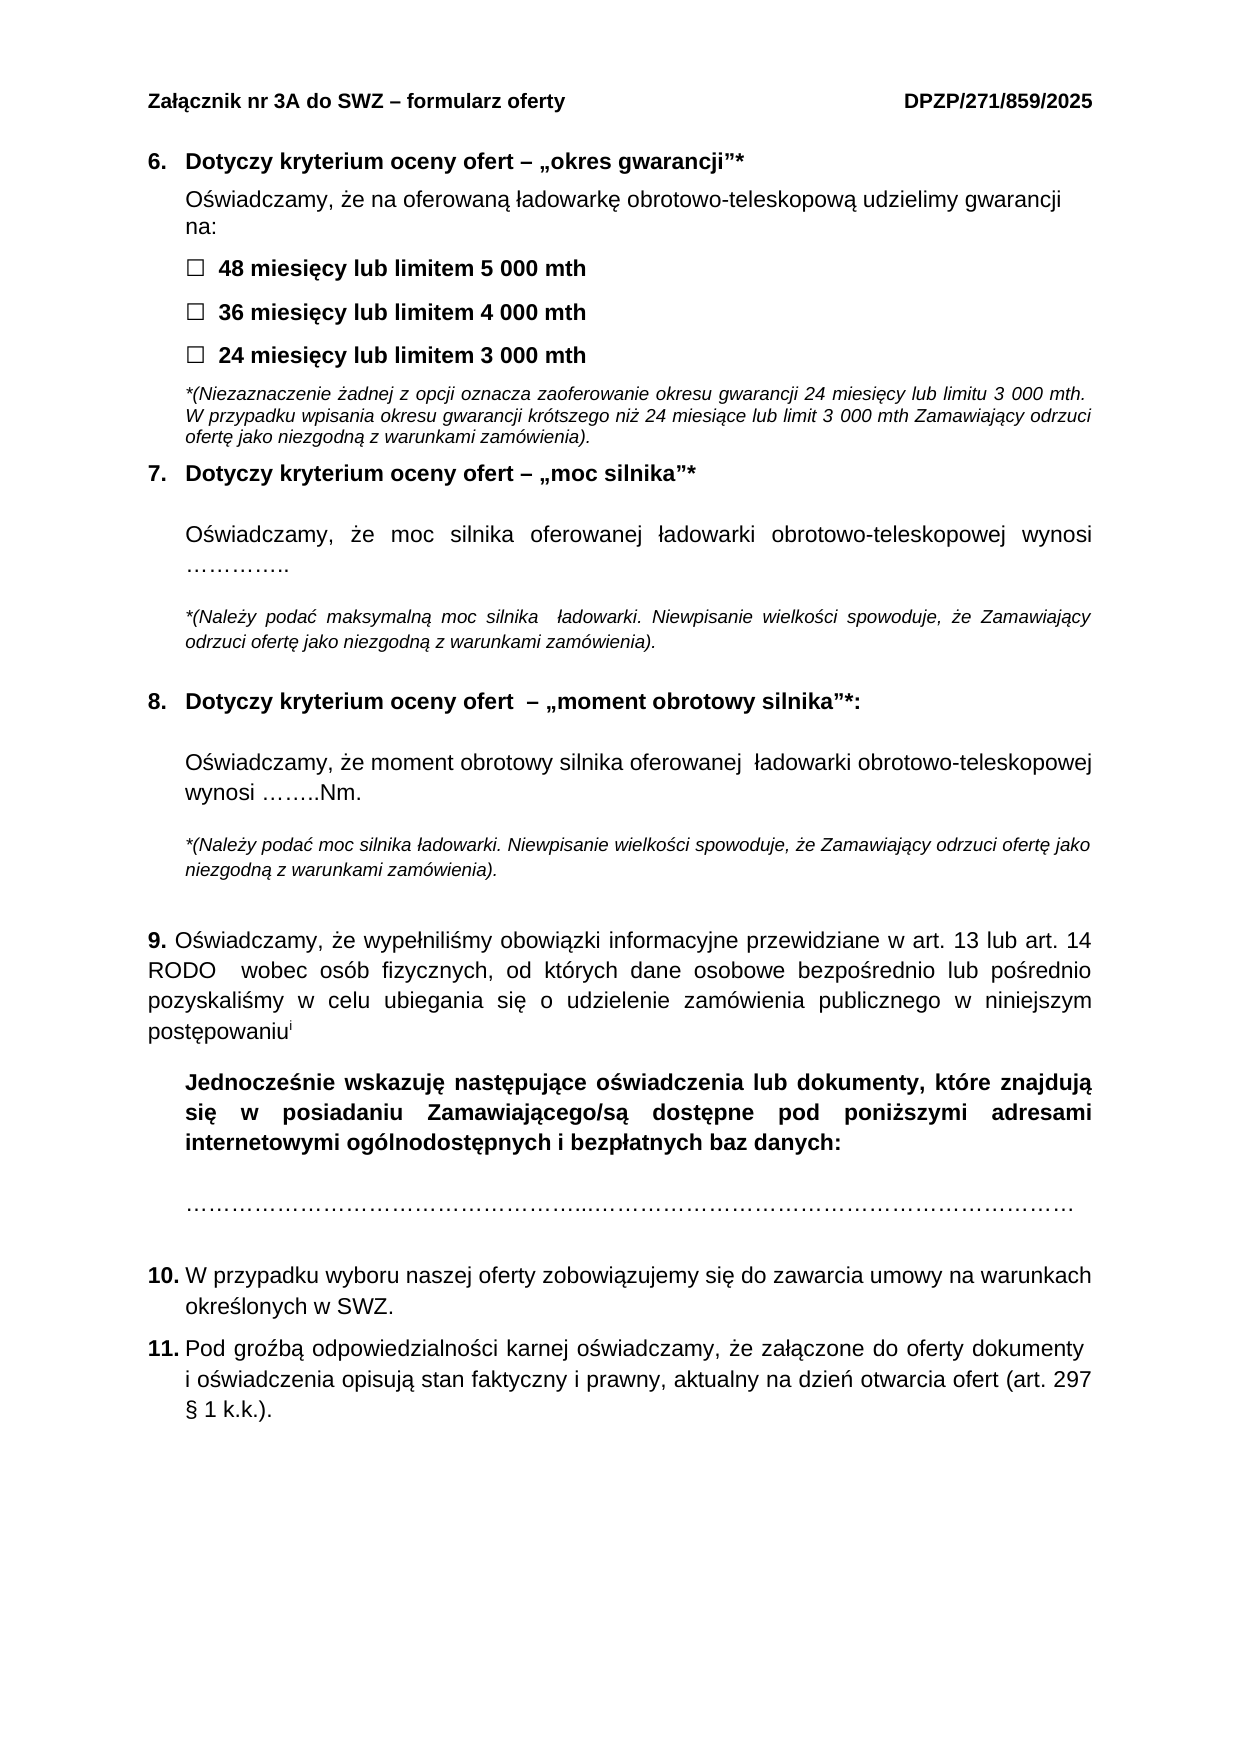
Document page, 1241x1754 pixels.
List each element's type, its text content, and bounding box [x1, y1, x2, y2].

text 36 miesięcy lub limitem 4 000 mth [185, 295, 1093, 327]
text Oświadczamy, że moment obrotowy silnika oferowanej ładowarki obrotowo-teleskopowej wynosi ……..Nm. [185, 749, 1093, 805]
text 9. Oświadczamy, że wypełniliśmy obowiązki informacyjne przewidziane w art. 13 lub art. 14 RODO wobec osób fizycznych, od których dane osobowe bezpośrednio lub pośrednio pozyskaliśmy w celu ubiegania się o udzielenie zamówienia publicznego w niniejszym postępowaniu [148, 927, 1093, 1044]
text ……………………………………………...……………………………………………………… [185, 1189, 1093, 1216]
list *(Niezaznaczenie żadnej z opcji oznacza zaoferowanie okresu gwarancji 24 miesięcy lub limitu 3 000 mth. W przypadku wpisania okresu gwarancji krótszego niż 24 miesiące lub limit 3 000 mth Zamawiający odrzuci ofertę jako niezgodną z warunkami zamówienia). [185, 383, 1093, 448]
text Oświadczamy, że na oferowaną ładowarkę obrotowo-teleskopową udzielimy gwarancji na: [185, 186, 1093, 239]
text 24 miesięcy lub limitem 3 000 mth [185, 339, 1093, 370]
text Oświadczamy, że moc silnika oferowanej ładowarki obrotowo-teleskopowej wynosi ………….. [185, 521, 1093, 577]
text *(Należy podać moc silnika ładowarki. Niewpisanie wielkości spowoduje, że Zamawiający odrzuci ofertę jako niezgodną z warunkami zamówienia). [185, 834, 1093, 880]
text *(Należy podać maksymalną moc silnika ładowarki. Niewpisanie wielkości spowoduje, że Zamawiający odrzuci ofertę jako niezgodną z warunkami zamówienia). [185, 606, 1093, 652]
text Jednocześnie wskazuję następujące oświadczenia lub dokumenty, które znajdują się w posiadaniu Zamawiającego/są dostępne pod poniższymi adresami internetowymi ogólnodostępnych i bezpłatnych baz danych: [185, 1069, 1093, 1156]
list Dotyczy kryterium oceny ofert – „okres gwarancji”* [148, 148, 1093, 174]
list Dotyczy kryterium oceny ofert – „moc silnika”* [148, 460, 1093, 486]
list W przypadku wyboru naszej oferty zobowiązujemy się do zawarcia umowy na warunkach określonych w SWZ. [148, 1262, 1093, 1319]
list Pod groźbą odpowiedzialności karnej oświadczamy, że załączone do oferty dokumenty i oświadczenia opisują stan faktyczny i prawny, aktualny na dzień otwarcia ofert (art. 297 § 1 k.k.). [148, 1335, 1093, 1422]
list Dotyczy kryterium oceny ofert – „moment obrotowy silnika”*: [148, 688, 1093, 715]
text 48 miesięcy lub limitem 5 000 mth [185, 252, 1093, 283]
